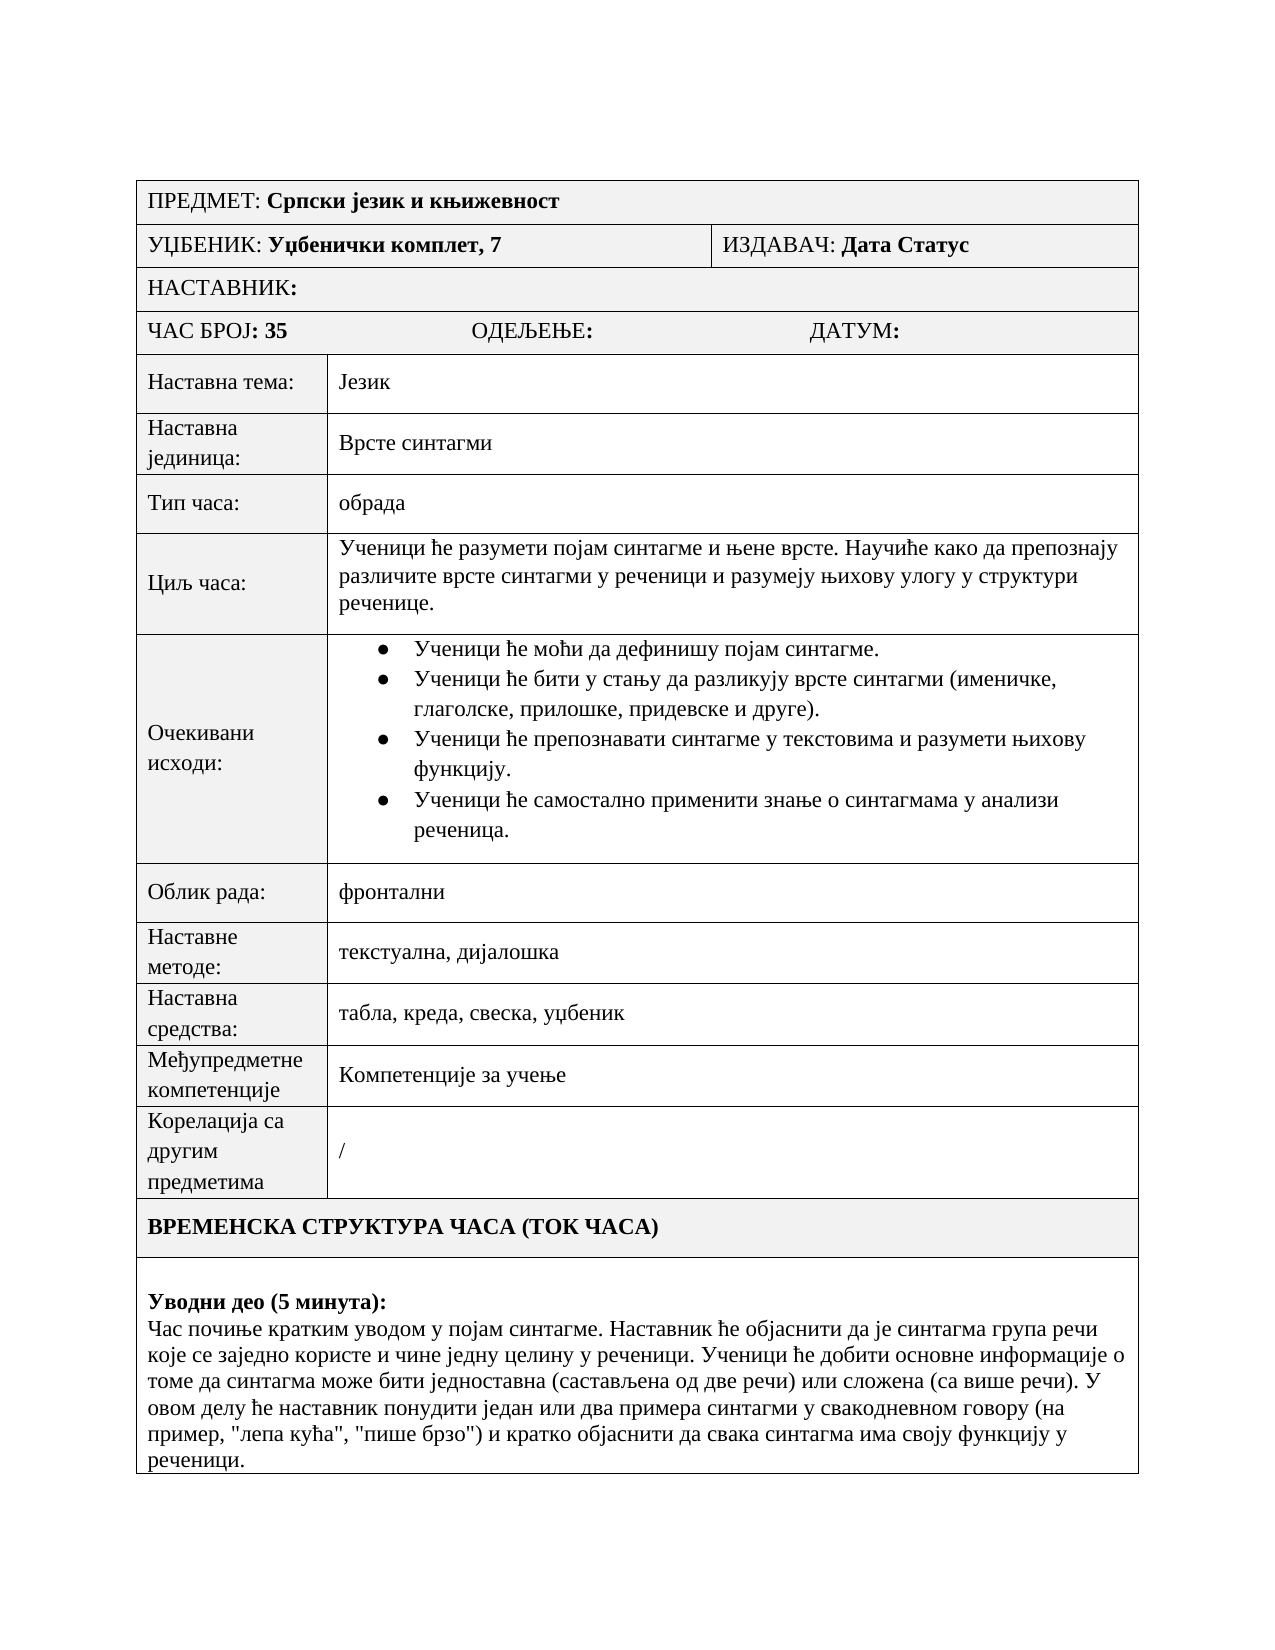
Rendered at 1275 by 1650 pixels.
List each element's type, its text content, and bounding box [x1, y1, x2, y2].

table_cell ЧАС БРОЈ: 35 [137, 312, 460, 353]
table_cell Компетенције за учење [328, 1046, 1138, 1106]
table_cell Корелација са другим предметима [137, 1107, 327, 1198]
table_cell обрада [328, 475, 1138, 533]
table_cell Циљ часа: [137, 534, 327, 634]
table_cell фронтални [328, 864, 1138, 922]
table_cell табла, креда, свеска, уџбеник [328, 984, 1138, 1045]
table_cell текстуална, дијалошка [328, 923, 1138, 983]
table_cell Наставне методе: [137, 923, 327, 983]
table_cell Међупредметне компетенције [137, 1046, 327, 1106]
table_cell Облик рада: [137, 864, 327, 922]
table_cell Наставна тема: [137, 355, 327, 413]
table_cell НАСТАВНИК: [137, 268, 1138, 311]
table_header ПРЕДМЕТ: Српски језик и књижевност [137, 181, 1138, 224]
table_cell Ученици ће моћи да дефинишу појам синтагме. Ученици ће бити у стању да разликују врсте синтагми (именичке, глаголске, прилошке, придевске и друге). Ученици ће препознавати синтагме у текстовима и разумети њихову функцију. Ученици ће самостално применити знање о синтагмама у анализи реченица. [328, 635, 1138, 863]
table_cell УЏБЕНИК: Уџбенички комплет, 7 [137, 225, 711, 267]
table_cell Ученици ће разумети појам синтагме и њене врсте. Научиће како да препознају различите врсте синтагми у реченици и разумеју њихову улогу у структури реченице. [328, 534, 1138, 634]
table_cell Очекивани исходи: [137, 635, 327, 863]
table_cell / [328, 1107, 1138, 1198]
table_cell Наставна средства: [137, 984, 327, 1045]
table_cell ИЗДАВАЧ: Дата Статус [712, 225, 1138, 267]
table_cell Језик [328, 355, 1138, 413]
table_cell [137, 1258, 1138, 1473]
table_cell Тип часа: [137, 475, 327, 533]
table_cell ВРЕМЕНСКА СТРУКТУРА ЧАСА (ТОК ЧАСА) [137, 1199, 1138, 1257]
table_cell ОДЕЉЕЊЕ: [460, 312, 798, 353]
table_cell Наставна јединица: [137, 414, 327, 474]
table_cell ДАТУМ: [798, 312, 1138, 353]
table_cell Врсте синтагми [328, 414, 1138, 474]
